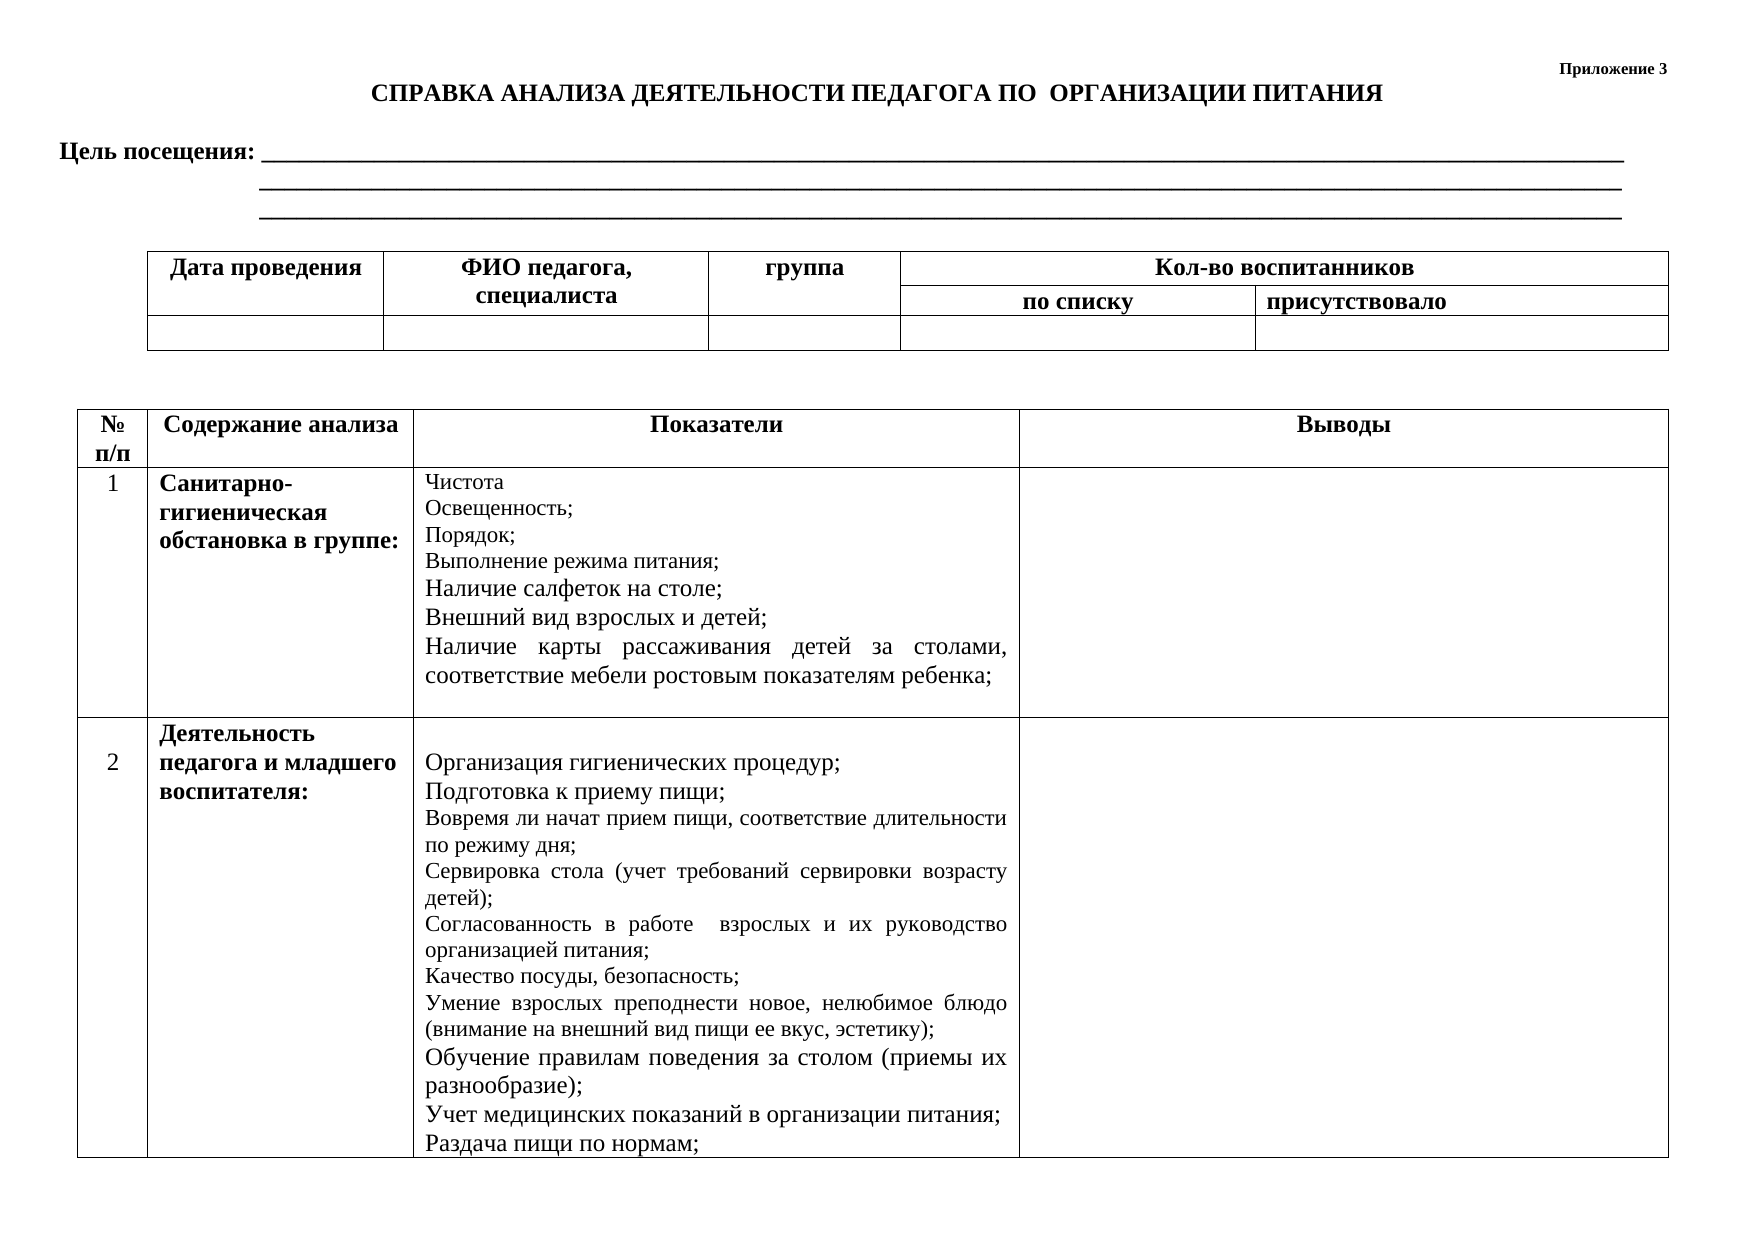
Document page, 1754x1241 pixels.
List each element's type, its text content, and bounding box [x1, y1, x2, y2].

text СПРАВКА АНАЛИЗА ДЕЯТЕЛЬНОСТИ ПЕДАГОГА ПО ОРГАНИЗАЦИИ ПИТАНИЯ [59, 78, 1695, 107]
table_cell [414, 718, 1019, 1157]
table_header № п/п [78, 410, 147, 467]
table_cell Чистота Освещенность; Порядок; Выполнение режима питания; Наличие салфеток на столе; Внешний вид взрослых и детей; Наличие карты рассаживания детей за столами, соответствие мебели ростовым показателям ребенка; [414, 468, 1019, 717]
table_header Выводы [1020, 410, 1668, 467]
table_header Содержание анализа [148, 410, 413, 467]
text _____________________________________________________________________________________________________________ [59, 164, 1695, 193]
table_header Дата проведения [148, 252, 383, 314]
table_cell [1020, 468, 1668, 717]
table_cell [148, 718, 413, 1157]
table_cell [384, 316, 708, 350]
table_header ФИО педагога, специалиста [384, 252, 708, 314]
table_cell по списку [901, 286, 1255, 314]
table_cell 1 [78, 468, 147, 717]
table_header Кол-во воспитанников [901, 252, 1668, 285]
table_cell [1020, 718, 1668, 1157]
table_cell присутствовало [1256, 286, 1668, 314]
text Приложение 3 [59, 59, 1695, 78]
text _____________________________________________________________________________________________________________ [59, 193, 1695, 222]
table_header Показатели [414, 410, 1019, 467]
table_header группа [709, 252, 900, 314]
table_cell [148, 316, 383, 350]
table_cell 2 [78, 718, 147, 1157]
table_cell Санитарно-гигиеническая обстановка в группе: [148, 468, 413, 717]
table_cell [1256, 316, 1668, 350]
text Цель посещения: _____________________________________________________________________________________________________________ [59, 136, 1695, 164]
table_cell [709, 316, 900, 350]
table_cell [901, 316, 1255, 350]
